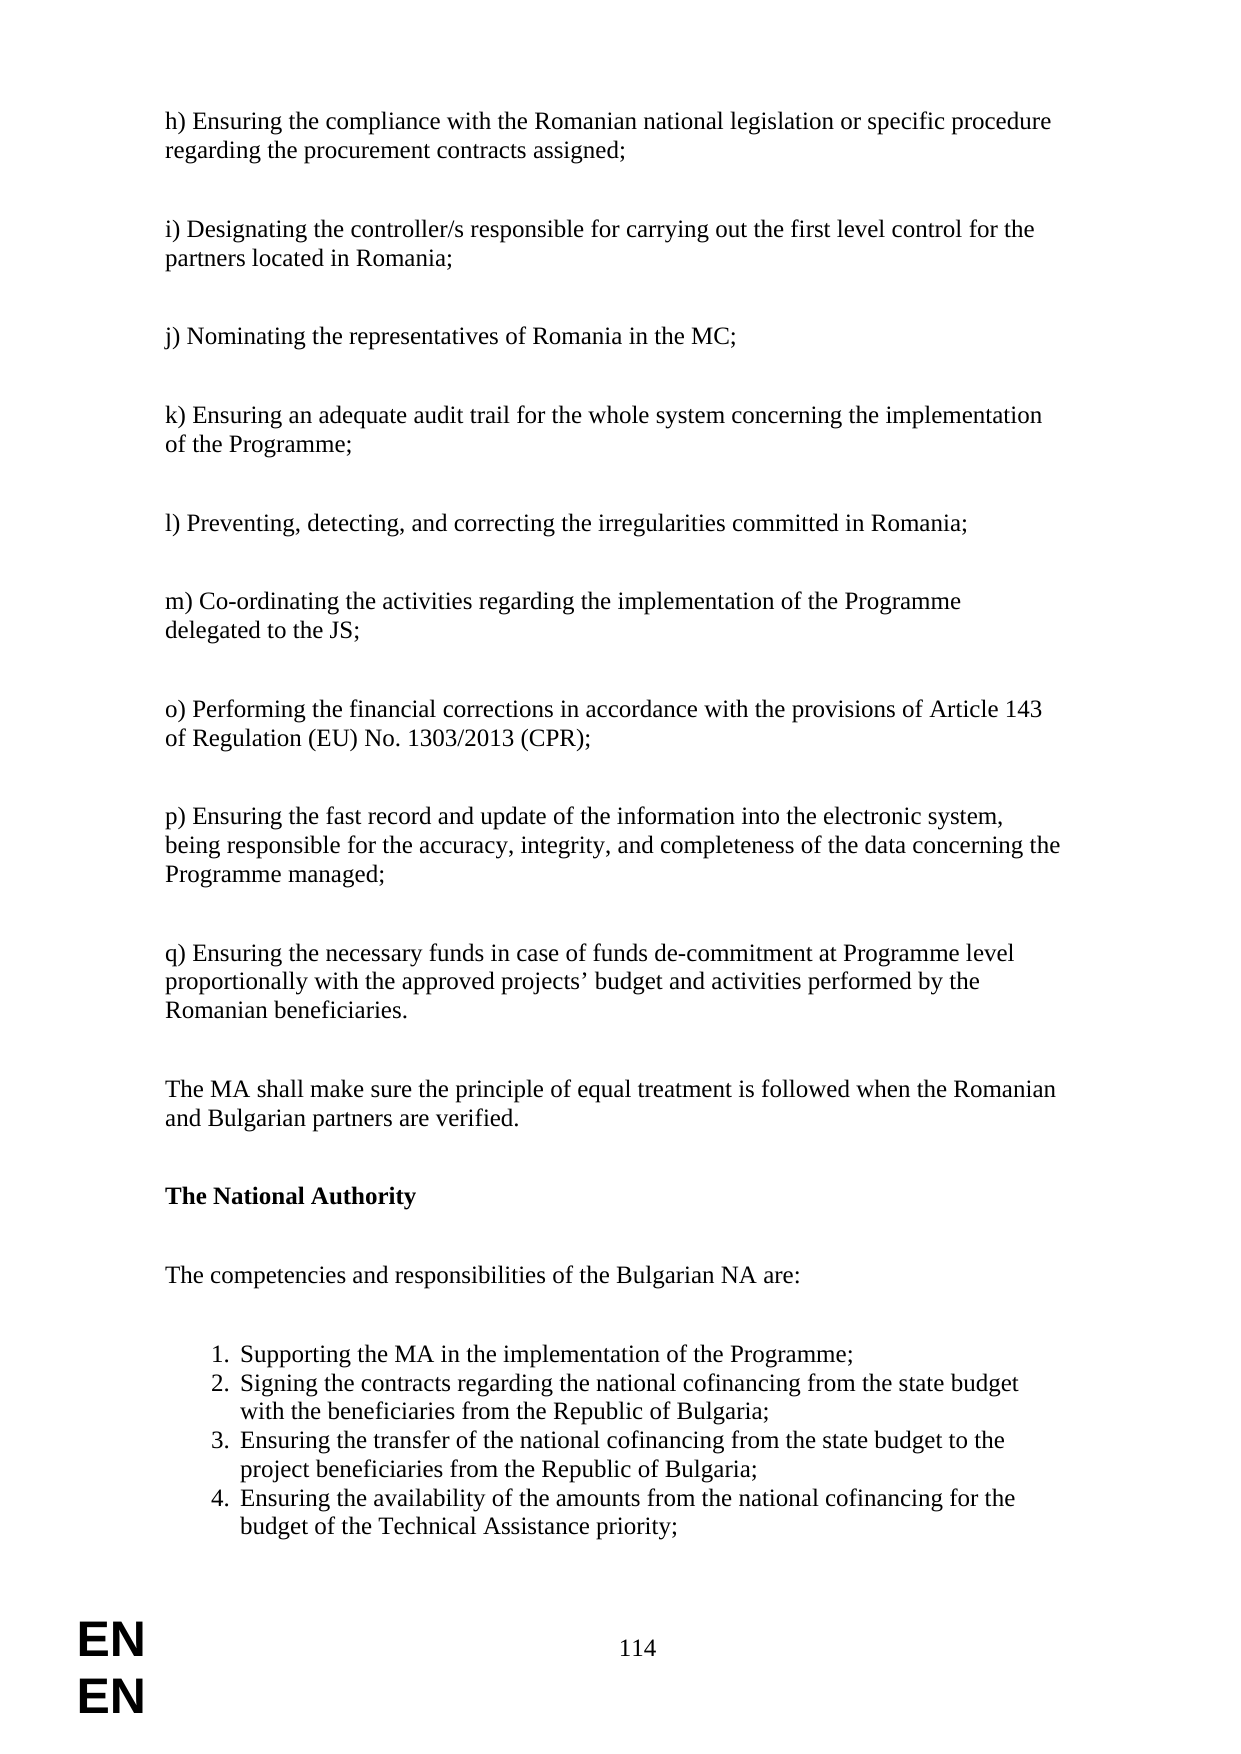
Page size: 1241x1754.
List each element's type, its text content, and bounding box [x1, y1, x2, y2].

text q) Ensuring the necessary funds in case of funds de-commitment at Programme level proportionally with the approved projects’ budget and activities performed by the Romanian beneficiaries. [165, 938, 1063, 1024]
text i) Designating the controller/s responsible for carrying out the first level control for the partners located in Romania; [165, 214, 1063, 271]
text The competencies and responsibilities of the Bulgarian NA are: [165, 1260, 1063, 1289]
text The MA shall make sure the principle of equal treatment is followed when the Romanian and Bulgarian partners are verified. [165, 1074, 1063, 1131]
list Ensuring the availability of the amounts from the national cofinancing for the budget of the Technical Assistance priority; [211, 1483, 1063, 1540]
list Signing the contracts regarding the national cofinancing from the state budget with the beneficiaries from the Republic of Bulgaria; [211, 1368, 1063, 1425]
text k) Ensuring an adequate audit trail for the whole system concerning the implementation of the Programme; [165, 400, 1063, 458]
list Ensuring the transfer of the national cofinancing from the state budget to the project beneficiaries from the Republic of Bulgaria; [211, 1425, 1063, 1483]
text p) Ensuring the fast record and update of the information into the electronic system, being responsible for the accuracy, integrity, and completeness of the data concerning the Programme managed; [165, 801, 1063, 888]
list Supporting the MA in the implementation of the Programme; [211, 1339, 1063, 1368]
text l) Preventing, detecting, and correcting the irregularities committed in Romania; [165, 508, 1063, 536]
text m) Co-ordinating the activities regarding the implementation of the Programme delegated to the JS; [165, 586, 1063, 644]
text The National Authority [165, 1181, 1063, 1210]
text h) Ensuring the compliance with the Romanian national legislation or specific procedure regarding the procurement contracts assigned; [165, 106, 1063, 164]
text o) Performing the financial corrections in accordance with the provisions of Article 143 of Regulation (EU) No. 1303/2013 (CPR); [165, 694, 1063, 751]
text j) Nominating the representatives of Romania in the MC; [165, 321, 1063, 350]
